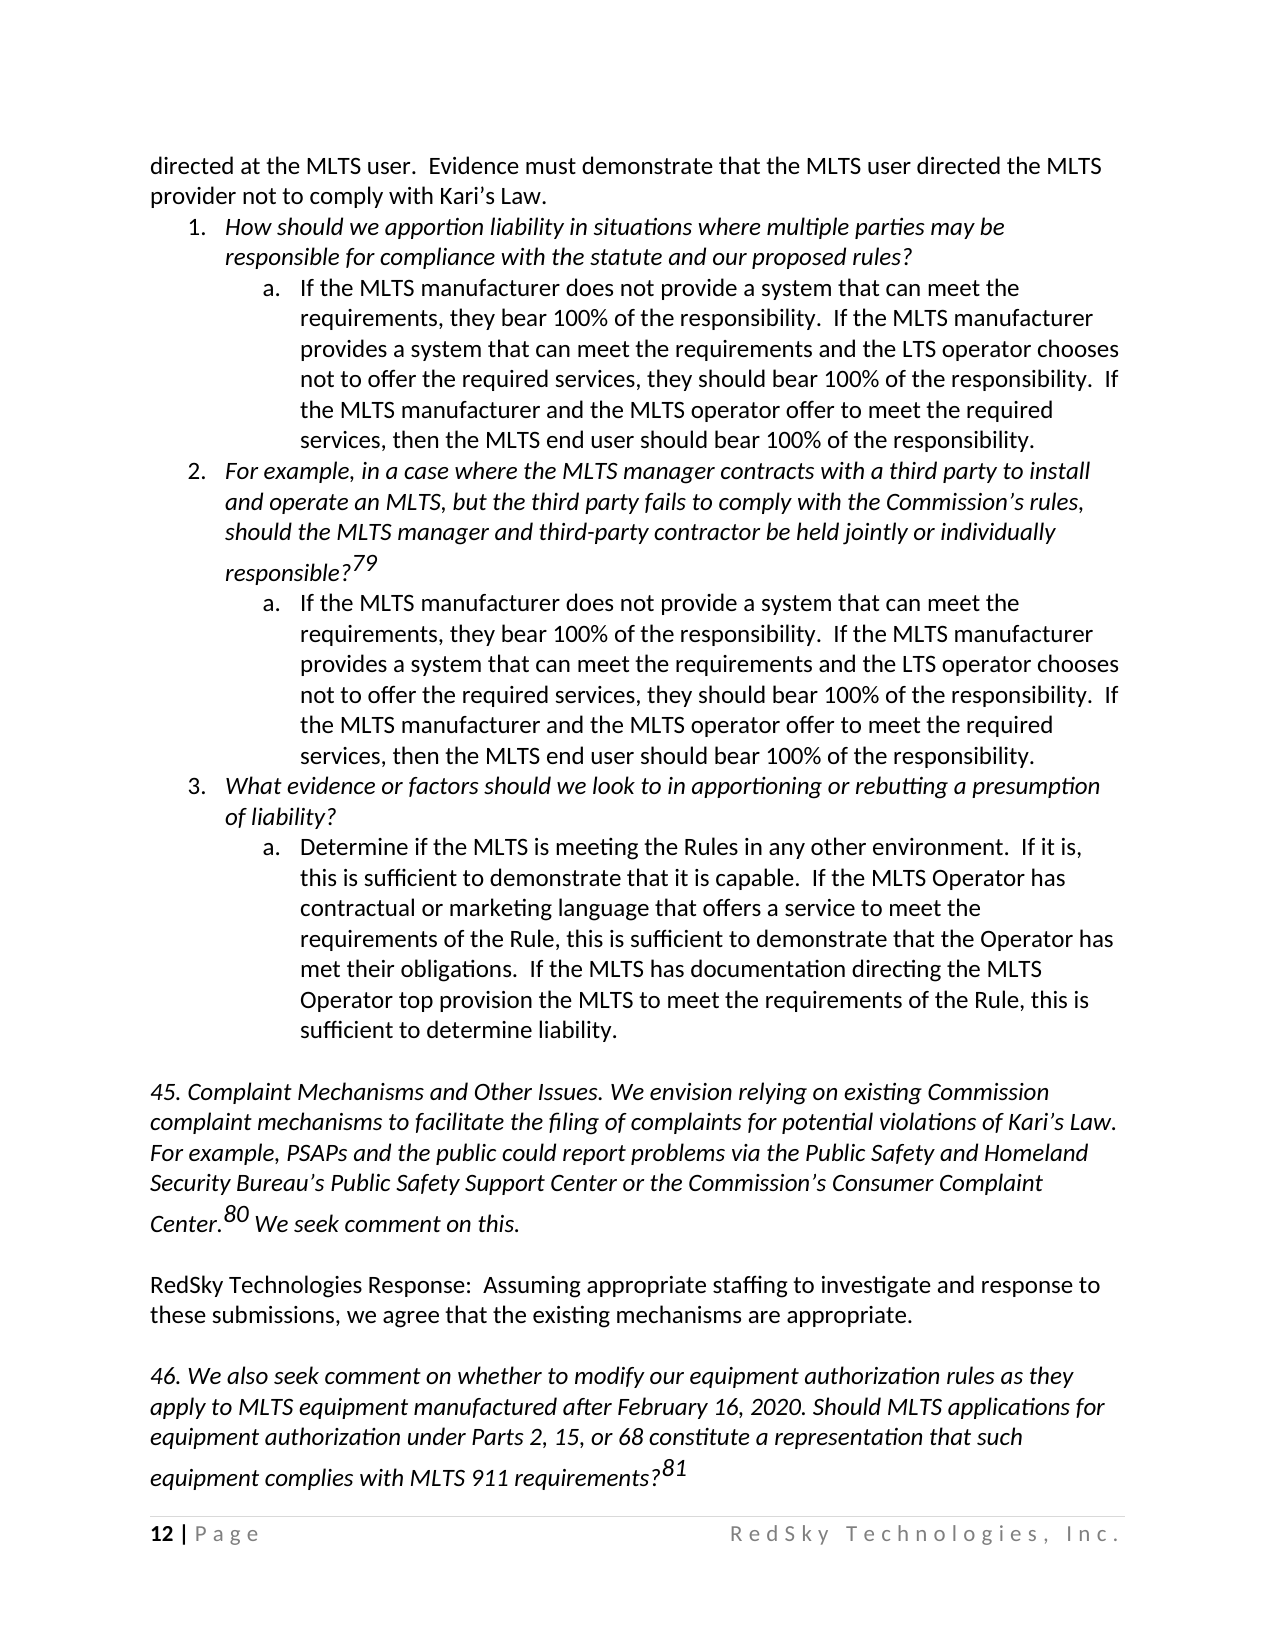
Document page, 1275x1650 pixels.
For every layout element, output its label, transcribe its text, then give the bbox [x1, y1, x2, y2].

list What evidence or factors should we look to in apportioning or rebutting a presumption of liability? [187, 770, 1125, 831]
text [150, 150, 1125, 211]
list How should we apportion liability in situations where multiple parties may be responsible for compliance with the statute and our proposed rules? [187, 211, 1125, 272]
list If the MLTS manufacturer does not provide a system that can meet the requirements, they bear 100% of the responsibility. If the MLTS manufacturer provides a system that can meet the requirements and the LTS operator chooses not to offer the required services, they should bear 100% of the responsibility. If the MLTS manufacturer and the MLTS operator offer to meet the required services, then the MLTS end user should bear 100% of the responsibility. [262, 587, 1125, 770]
list Determine if the MLTS is meeting the Rules in any other environment. If it is, this is sufficient to demonstrate that it is capable. If the MLTS Operator has contractual or marketing language that offers a service to meet the requirements of the Rule, this is sufficient to demonstrate that the Operator has met their obligations. If the MLTS has documentation directing the MLTS Operator top provision the MLTS to meet the requirements of the Rule, this is sufficient to determine liability. [262, 831, 1125, 1045]
text RedSky Technologies Response: Assuming appropriate staffing to investigate and response to these submissions, we agree that the existing mechanisms are appropriate. [150, 1269, 1125, 1330]
text 46. We also seek comment on whether to modify our equipment authorization rules as they apply to MLTS equipment manufactured after February 16, 2020. Should MLTS applications for equipment authorization under Parts 2, 15, or 68 constitute a representation that such equipment complies with MLTS 911 requirements?81 [150, 1360, 1125, 1492]
list If the MLTS manufacturer does not provide a system that can meet the requirements, they bear 100% of the responsibility. If the MLTS manufacturer provides a system that can meet the requirements and the LTS operator chooses not to offer the required services, they should bear 100% of the responsibility. If the MLTS manufacturer and the MLTS operator offer to meet the required services, then the MLTS end user should bear 100% of the responsibility. [262, 272, 1125, 455]
list For example, in a case where the MLTS manager contracts with a third party to install and operate an MLTS, but the third party fails to comply with the Commission’s rules, should the MLTS manager and third-party contractor be held jointly or individually responsible?79 [187, 455, 1125, 587]
text 45. Complaint Mechanisms and Other Issues. We envision relying on existing Commission complaint mechanisms to facilitate the filing of complaints for potential violations of Kari’s Law. For example, PSAPs and the public could report problems via the Public Safety and Homeland Security Bureau’s Public Safety Support Center or the Commission’s Consumer Complaint Center.80 We seek comment on this. [150, 1076, 1125, 1238]
